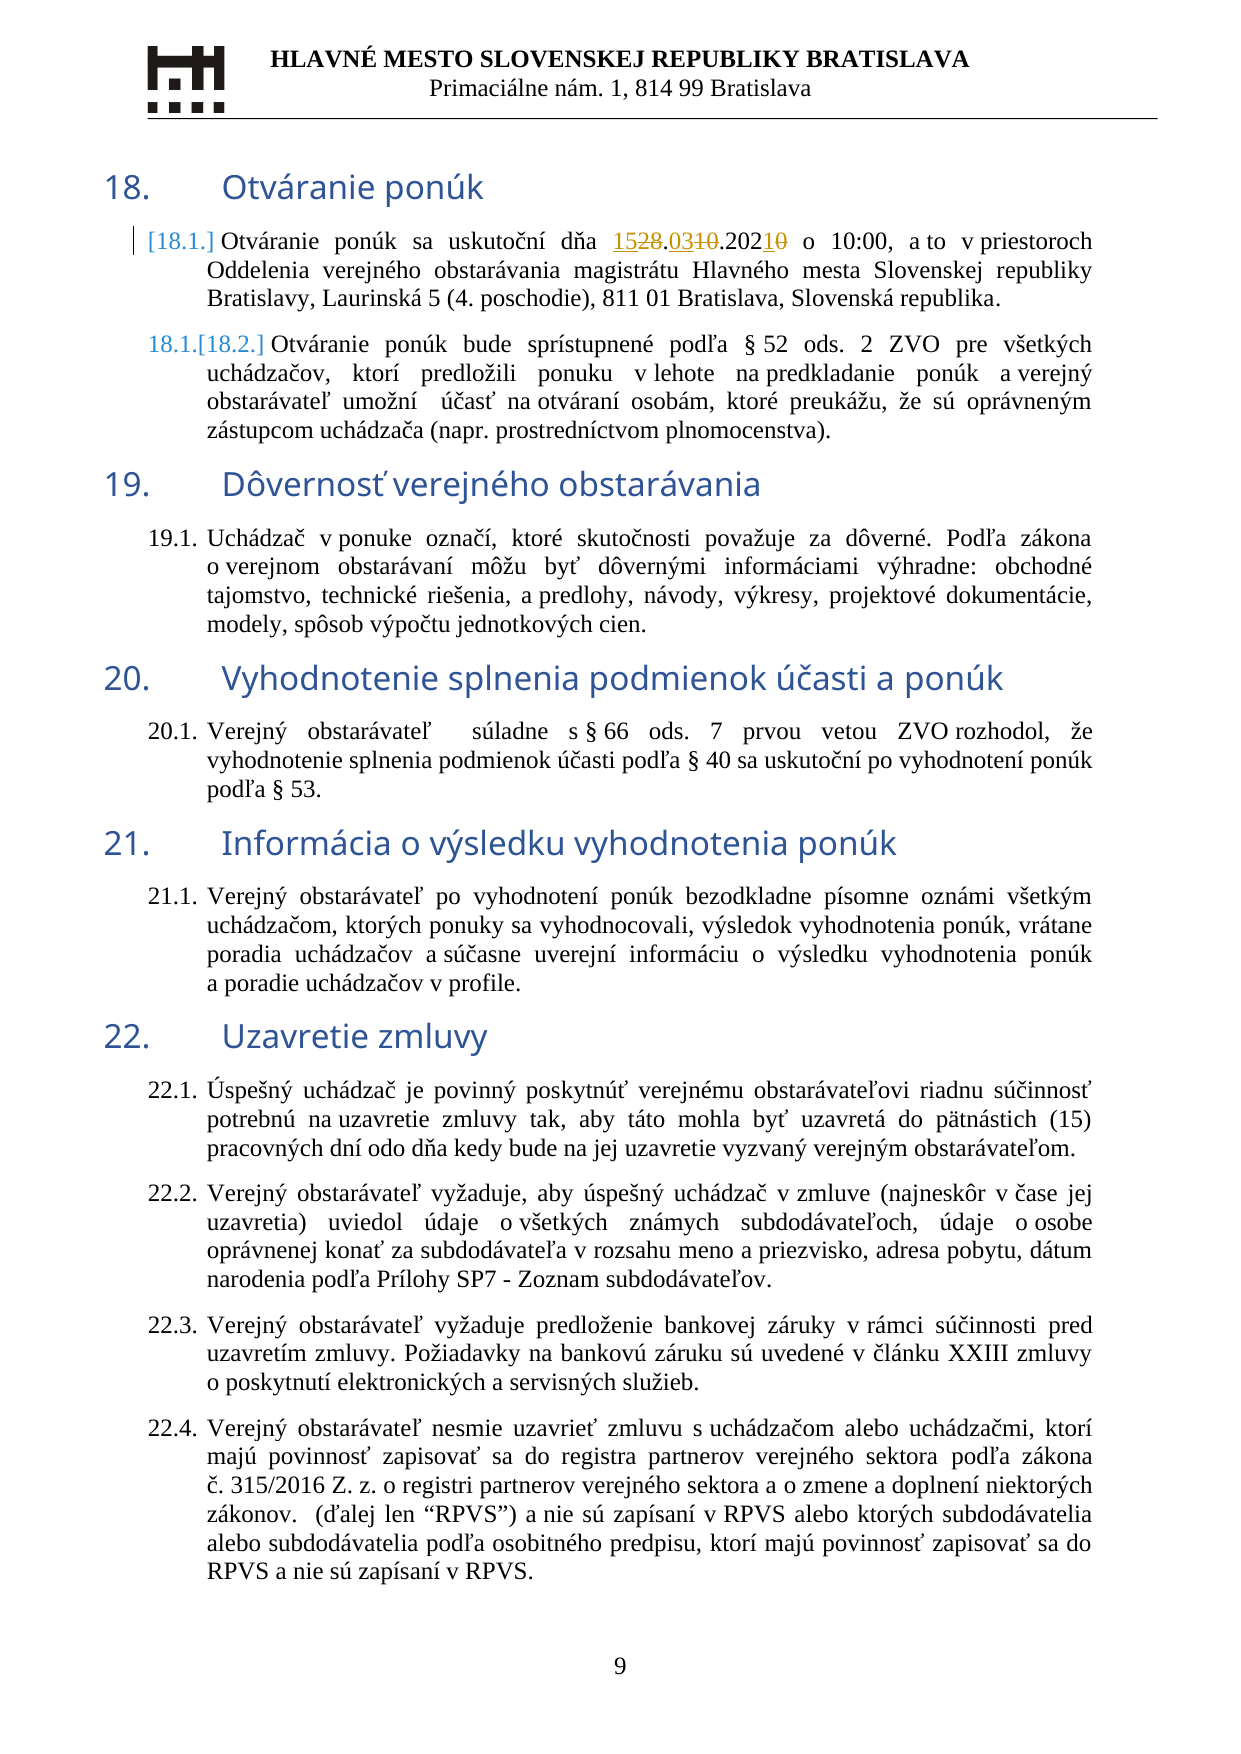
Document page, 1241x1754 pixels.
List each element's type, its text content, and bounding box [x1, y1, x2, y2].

list Uchádzač v ponuke označí, ktoré skutočnosti považuje za dôverné. Podľa zákona o verejnom obstarávaní môžu byť dôvernými informáciami výhradne: obchodné tajomstvo, technické riešenia, a predlohy, návody, výkresy, projektové dokumentácie, modely, spôsob výpočtu jednotkových cien. [148, 523, 1093, 638]
subtitle Uzavretie zmluvy [103, 1013, 1093, 1058]
subtitle Informácia o výsledku vyhodnotenia ponúk [103, 819, 1093, 865]
list Verejný obstarávateľ nesmie uzavrieť zmluvu s uchádzačom alebo uchádzačmi, ktorí majú povinnosť zapisovať sa do registra partnerov verejného sektora podľa zákona č. 315/2016 Z. z. o registri partnerov verejného sektora a o zmene a doplnení niektorých zákonov. (ďalej len “RPVS”) a nie sú zapísaní v RPVS alebo ktorých subdodávatelia alebo subdodávatelia podľa osobitného predpisu, ktorí majú povinnosť zapisovať sa do RPVS a nie sú zapísaní v RPVS. [148, 1413, 1093, 1585]
list Verejný obstarávateľ po vyhodnotení ponúk bezodkladne písomne oznámi všetkým uchádzačom, ktorých ponuky sa vyhodnocovali, výsledok vyhodnotenia ponúk, vrátane poradia uchádzačov a súčasne uverejní informáciu o výsledku vyhodnotenia ponúk a poradie uchádzačov v profile. [148, 881, 1093, 996]
subtitle Otváranie ponúk [103, 164, 1093, 209]
list Úspešný uchádzač je povinný poskytnúť verejnému obstarávateľovi riadnu súčinnosť potrebnú na uzavretie zmluvy tak, aby táto mohla byť uzavretá do pätnástich (15) pracovných dní odo dňa kedy bude na jej uzavretie vyzvaný verejným obstarávateľom. [148, 1075, 1093, 1161]
list Verejný obstarávateľ súladne s § 66 ods. 7 prvou vetou ZVO rozhodol, že vyhodnotenie splnenia podmienok účasti podľa § 40 sa uskutoční po vyhodnotení ponúk podľa § 53. [148, 716, 1093, 803]
list Verejný obstarávateľ vyžaduje, aby úspešný uchádzač v zmluve (najneskôr v čase jej uzavretia) uviedol údaje o všetkých známych subdodávateľoch, údaje o osobe oprávnenej konať za subdodávateľa v rozsahu meno a priezvisko, adresa pobytu, dátum narodenia podľa Prílohy SP7 - Zoznam subdodávateľov. [148, 1178, 1093, 1293]
list Otváranie ponúk sa uskutoční dňa ..202 o 10:00, a to v priestoroch Oddelenia verejného obstarávania magistrátu Hlavného mesta Slovenskej republiky Bratislavy, Laurinská 5 (4. poschodie), 811 01 Bratislava, Slovenská republika. [148, 226, 1093, 312]
subtitle Vyhodnotenie splnenia podmienok účasti a ponúk [103, 654, 1093, 700]
subtitle Dôvernosť verejného obstarávania [103, 461, 1093, 506]
picture [147, 46, 225, 113]
list Verejný obstarávateľ vyžaduje predloženie bankovej záruky v rámci súčinnosti pred uzavretím zmluvy. Požiadavky na bankovú záruku sú uvedené v článku XXIII zmluvy o poskytnutí elektronických a servisných služieb. [148, 1310, 1093, 1396]
list Otváranie ponúk bude sprístupnené podľa § 52 ods. 2 ZVO pre všetkých uchádzačov, ktorí predložili ponuku v lehote na predkladanie ponúk a verejný obstarávateľ umožní účasť na otváraní osobám, ktoré preukážu, že sú oprávneným zástupcom uchádzača (napr. prostredníctvom plnomocenstva). [148, 329, 1093, 444]
